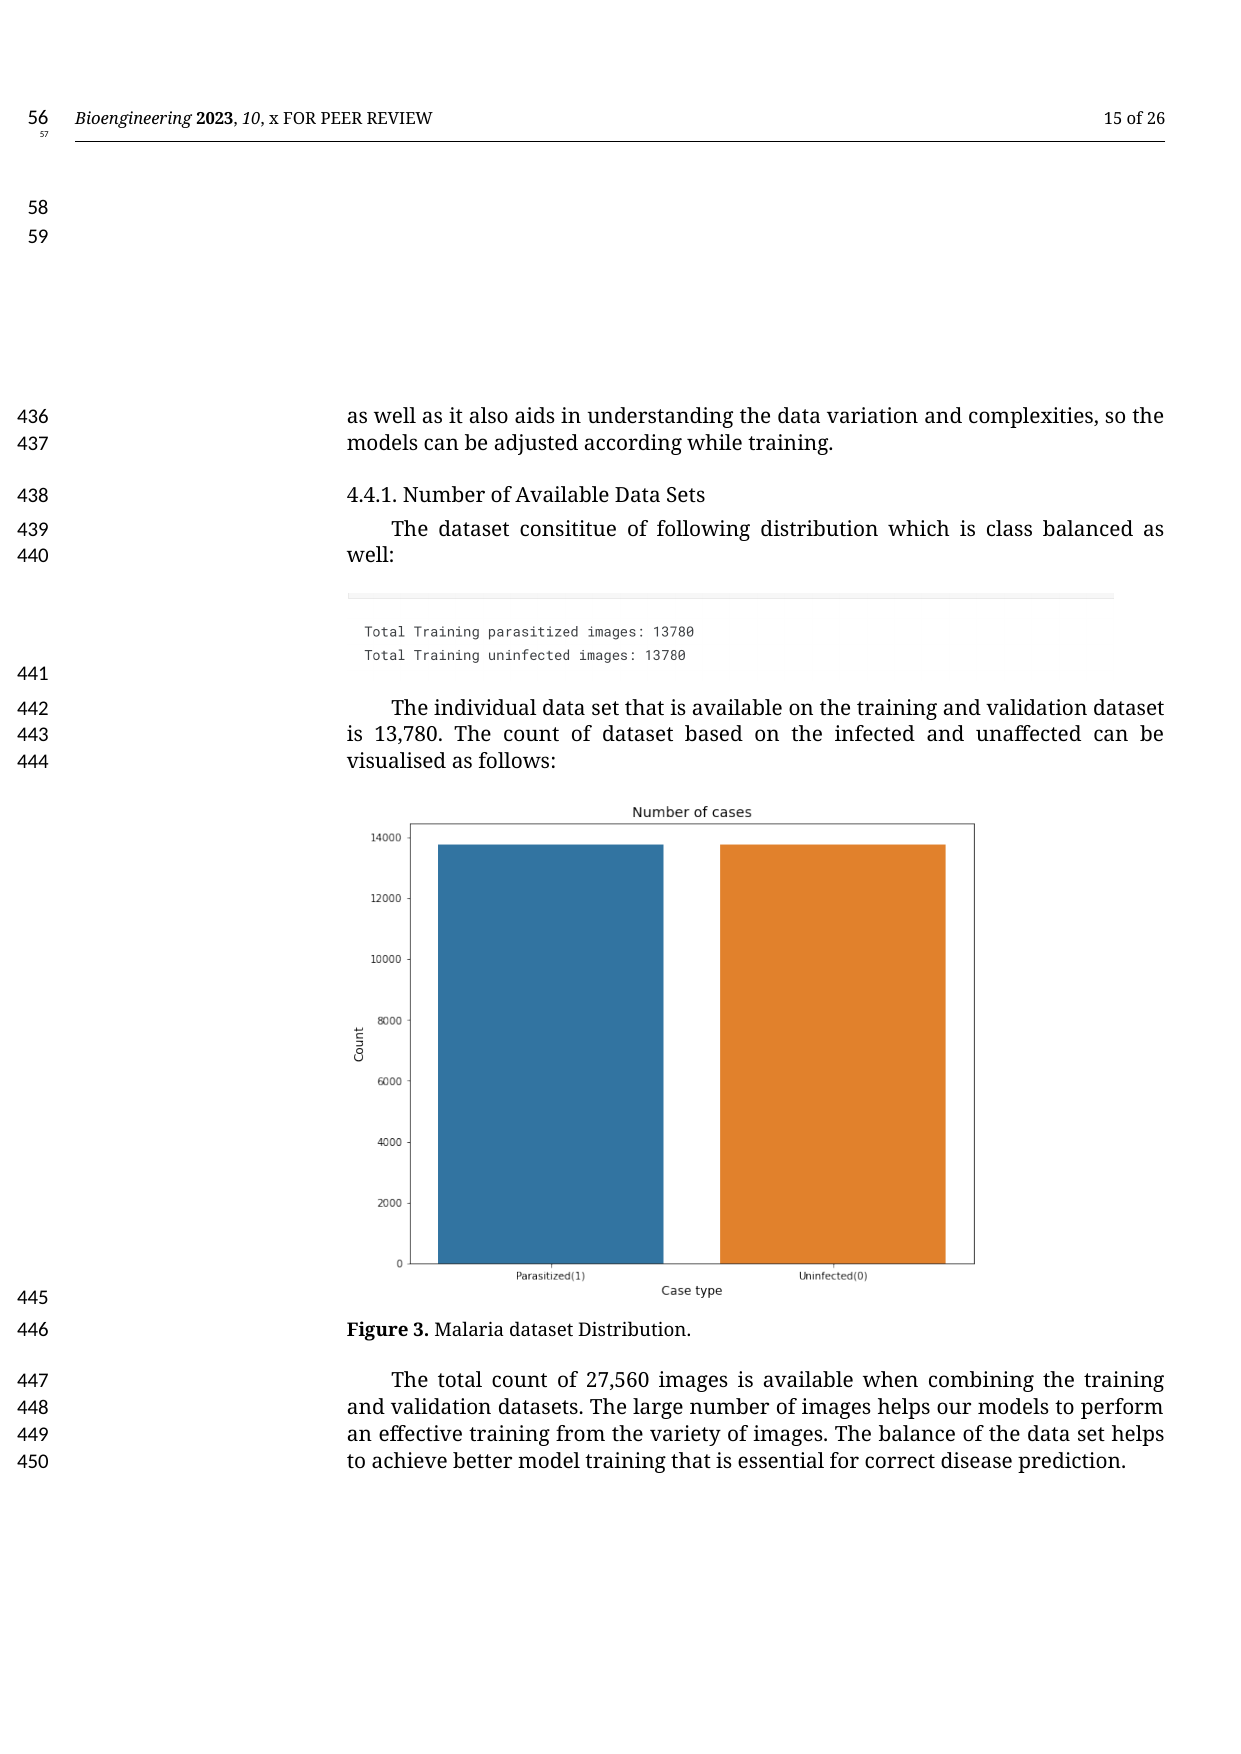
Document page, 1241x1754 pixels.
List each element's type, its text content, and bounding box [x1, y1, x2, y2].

picture [346, 799, 981, 1305]
text The individual data set that is available on the training and validation dataset is 13,780. The count of dataset based on the infected and unaffected can be visualised as follows: [347, 693, 1165, 774]
text Figure 3. Malaria dataset Distribution. [347, 1317, 1165, 1341]
text The dataset consititue of following distribution which is class balanced as well: [347, 514, 1165, 568]
subtitle 4.4.1. Number of Available Data Sets [347, 481, 1165, 508]
text The total count of 27,560 images is available when combining the training and validation datasets. The large number of images helps our models to perform an effective training from the variety of images. The balance of the data set helps to achieve better model training that is essential for correct disease prediction. [347, 1366, 1165, 1474]
picture [346, 593, 1114, 681]
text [347, 402, 1165, 456]
